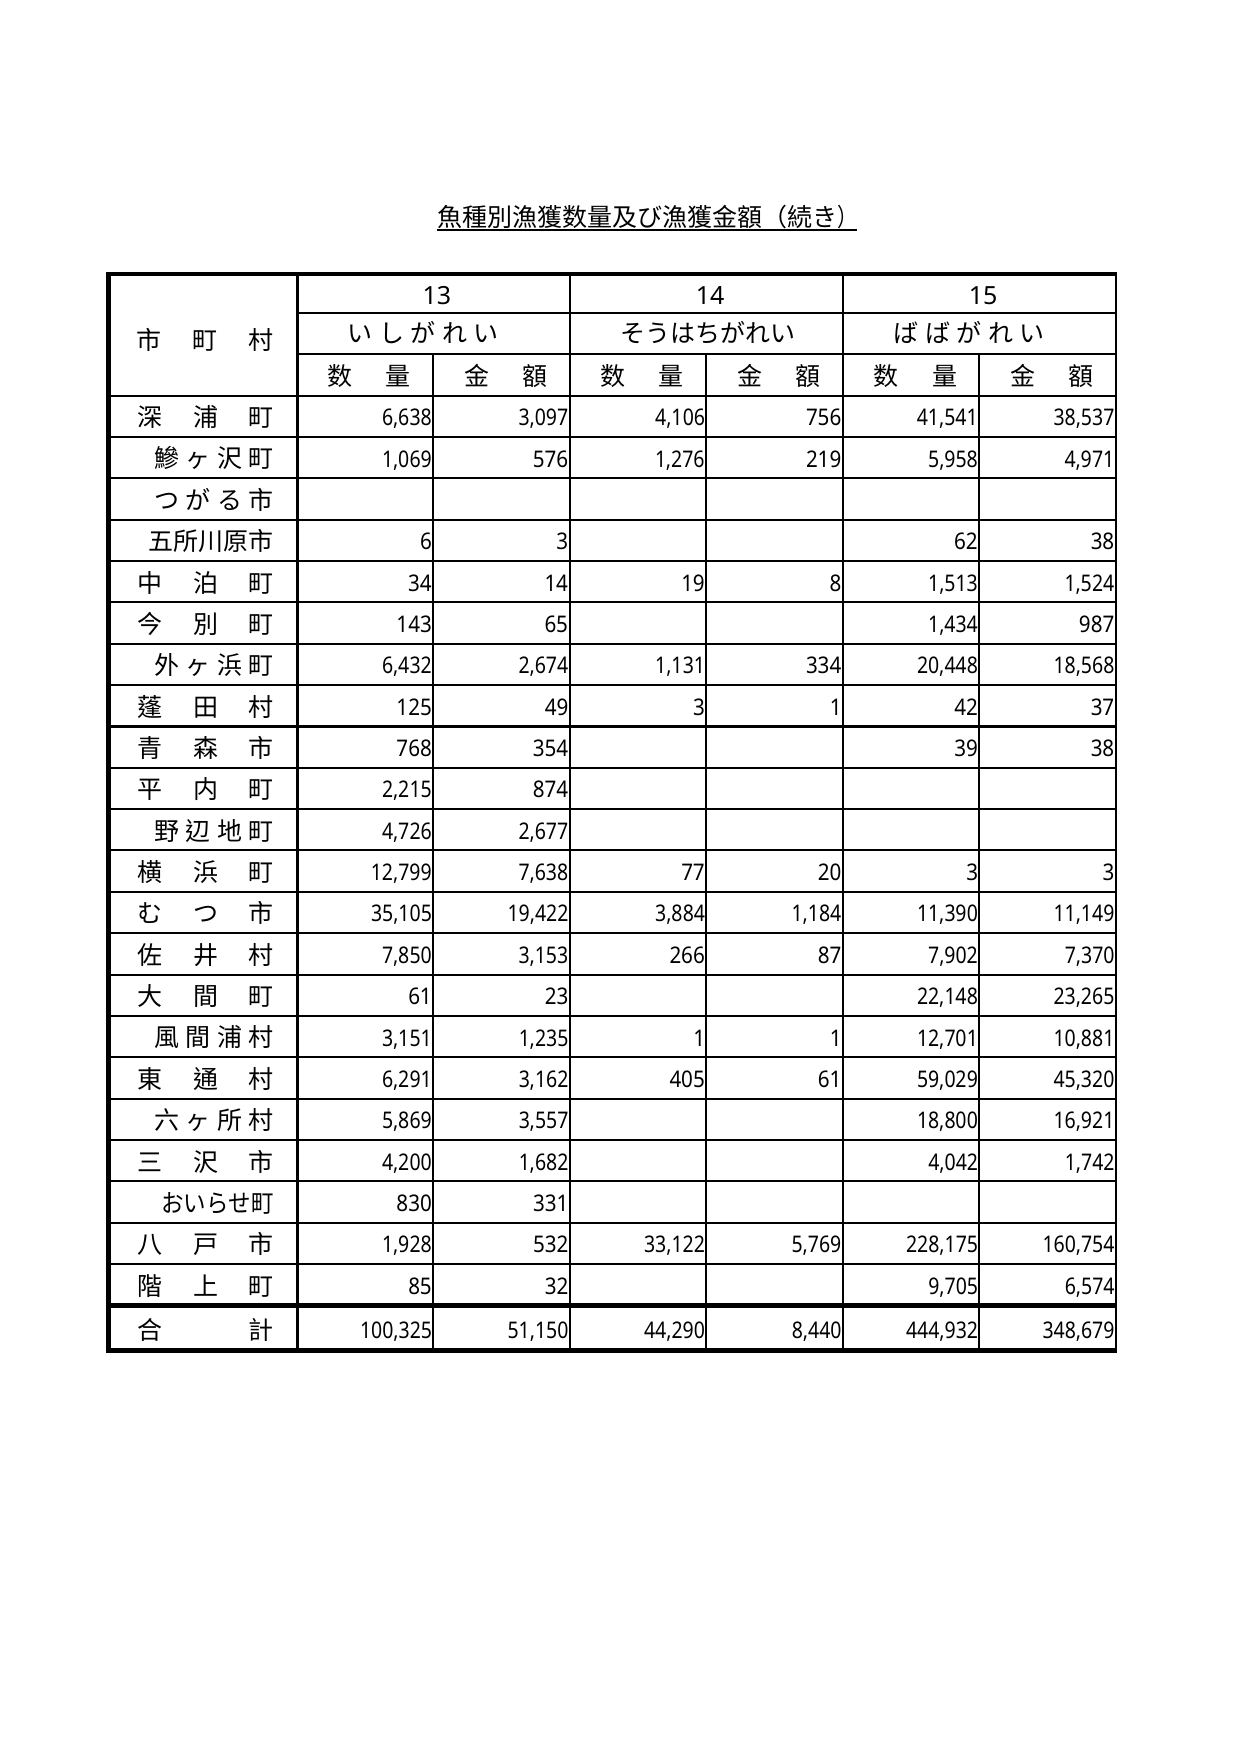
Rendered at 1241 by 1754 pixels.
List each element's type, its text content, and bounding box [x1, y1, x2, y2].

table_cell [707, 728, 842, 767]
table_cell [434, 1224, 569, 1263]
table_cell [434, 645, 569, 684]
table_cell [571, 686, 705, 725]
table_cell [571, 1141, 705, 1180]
text 魚種別漁獲数量及び漁獲金額（続き） [437, 200, 1130, 234]
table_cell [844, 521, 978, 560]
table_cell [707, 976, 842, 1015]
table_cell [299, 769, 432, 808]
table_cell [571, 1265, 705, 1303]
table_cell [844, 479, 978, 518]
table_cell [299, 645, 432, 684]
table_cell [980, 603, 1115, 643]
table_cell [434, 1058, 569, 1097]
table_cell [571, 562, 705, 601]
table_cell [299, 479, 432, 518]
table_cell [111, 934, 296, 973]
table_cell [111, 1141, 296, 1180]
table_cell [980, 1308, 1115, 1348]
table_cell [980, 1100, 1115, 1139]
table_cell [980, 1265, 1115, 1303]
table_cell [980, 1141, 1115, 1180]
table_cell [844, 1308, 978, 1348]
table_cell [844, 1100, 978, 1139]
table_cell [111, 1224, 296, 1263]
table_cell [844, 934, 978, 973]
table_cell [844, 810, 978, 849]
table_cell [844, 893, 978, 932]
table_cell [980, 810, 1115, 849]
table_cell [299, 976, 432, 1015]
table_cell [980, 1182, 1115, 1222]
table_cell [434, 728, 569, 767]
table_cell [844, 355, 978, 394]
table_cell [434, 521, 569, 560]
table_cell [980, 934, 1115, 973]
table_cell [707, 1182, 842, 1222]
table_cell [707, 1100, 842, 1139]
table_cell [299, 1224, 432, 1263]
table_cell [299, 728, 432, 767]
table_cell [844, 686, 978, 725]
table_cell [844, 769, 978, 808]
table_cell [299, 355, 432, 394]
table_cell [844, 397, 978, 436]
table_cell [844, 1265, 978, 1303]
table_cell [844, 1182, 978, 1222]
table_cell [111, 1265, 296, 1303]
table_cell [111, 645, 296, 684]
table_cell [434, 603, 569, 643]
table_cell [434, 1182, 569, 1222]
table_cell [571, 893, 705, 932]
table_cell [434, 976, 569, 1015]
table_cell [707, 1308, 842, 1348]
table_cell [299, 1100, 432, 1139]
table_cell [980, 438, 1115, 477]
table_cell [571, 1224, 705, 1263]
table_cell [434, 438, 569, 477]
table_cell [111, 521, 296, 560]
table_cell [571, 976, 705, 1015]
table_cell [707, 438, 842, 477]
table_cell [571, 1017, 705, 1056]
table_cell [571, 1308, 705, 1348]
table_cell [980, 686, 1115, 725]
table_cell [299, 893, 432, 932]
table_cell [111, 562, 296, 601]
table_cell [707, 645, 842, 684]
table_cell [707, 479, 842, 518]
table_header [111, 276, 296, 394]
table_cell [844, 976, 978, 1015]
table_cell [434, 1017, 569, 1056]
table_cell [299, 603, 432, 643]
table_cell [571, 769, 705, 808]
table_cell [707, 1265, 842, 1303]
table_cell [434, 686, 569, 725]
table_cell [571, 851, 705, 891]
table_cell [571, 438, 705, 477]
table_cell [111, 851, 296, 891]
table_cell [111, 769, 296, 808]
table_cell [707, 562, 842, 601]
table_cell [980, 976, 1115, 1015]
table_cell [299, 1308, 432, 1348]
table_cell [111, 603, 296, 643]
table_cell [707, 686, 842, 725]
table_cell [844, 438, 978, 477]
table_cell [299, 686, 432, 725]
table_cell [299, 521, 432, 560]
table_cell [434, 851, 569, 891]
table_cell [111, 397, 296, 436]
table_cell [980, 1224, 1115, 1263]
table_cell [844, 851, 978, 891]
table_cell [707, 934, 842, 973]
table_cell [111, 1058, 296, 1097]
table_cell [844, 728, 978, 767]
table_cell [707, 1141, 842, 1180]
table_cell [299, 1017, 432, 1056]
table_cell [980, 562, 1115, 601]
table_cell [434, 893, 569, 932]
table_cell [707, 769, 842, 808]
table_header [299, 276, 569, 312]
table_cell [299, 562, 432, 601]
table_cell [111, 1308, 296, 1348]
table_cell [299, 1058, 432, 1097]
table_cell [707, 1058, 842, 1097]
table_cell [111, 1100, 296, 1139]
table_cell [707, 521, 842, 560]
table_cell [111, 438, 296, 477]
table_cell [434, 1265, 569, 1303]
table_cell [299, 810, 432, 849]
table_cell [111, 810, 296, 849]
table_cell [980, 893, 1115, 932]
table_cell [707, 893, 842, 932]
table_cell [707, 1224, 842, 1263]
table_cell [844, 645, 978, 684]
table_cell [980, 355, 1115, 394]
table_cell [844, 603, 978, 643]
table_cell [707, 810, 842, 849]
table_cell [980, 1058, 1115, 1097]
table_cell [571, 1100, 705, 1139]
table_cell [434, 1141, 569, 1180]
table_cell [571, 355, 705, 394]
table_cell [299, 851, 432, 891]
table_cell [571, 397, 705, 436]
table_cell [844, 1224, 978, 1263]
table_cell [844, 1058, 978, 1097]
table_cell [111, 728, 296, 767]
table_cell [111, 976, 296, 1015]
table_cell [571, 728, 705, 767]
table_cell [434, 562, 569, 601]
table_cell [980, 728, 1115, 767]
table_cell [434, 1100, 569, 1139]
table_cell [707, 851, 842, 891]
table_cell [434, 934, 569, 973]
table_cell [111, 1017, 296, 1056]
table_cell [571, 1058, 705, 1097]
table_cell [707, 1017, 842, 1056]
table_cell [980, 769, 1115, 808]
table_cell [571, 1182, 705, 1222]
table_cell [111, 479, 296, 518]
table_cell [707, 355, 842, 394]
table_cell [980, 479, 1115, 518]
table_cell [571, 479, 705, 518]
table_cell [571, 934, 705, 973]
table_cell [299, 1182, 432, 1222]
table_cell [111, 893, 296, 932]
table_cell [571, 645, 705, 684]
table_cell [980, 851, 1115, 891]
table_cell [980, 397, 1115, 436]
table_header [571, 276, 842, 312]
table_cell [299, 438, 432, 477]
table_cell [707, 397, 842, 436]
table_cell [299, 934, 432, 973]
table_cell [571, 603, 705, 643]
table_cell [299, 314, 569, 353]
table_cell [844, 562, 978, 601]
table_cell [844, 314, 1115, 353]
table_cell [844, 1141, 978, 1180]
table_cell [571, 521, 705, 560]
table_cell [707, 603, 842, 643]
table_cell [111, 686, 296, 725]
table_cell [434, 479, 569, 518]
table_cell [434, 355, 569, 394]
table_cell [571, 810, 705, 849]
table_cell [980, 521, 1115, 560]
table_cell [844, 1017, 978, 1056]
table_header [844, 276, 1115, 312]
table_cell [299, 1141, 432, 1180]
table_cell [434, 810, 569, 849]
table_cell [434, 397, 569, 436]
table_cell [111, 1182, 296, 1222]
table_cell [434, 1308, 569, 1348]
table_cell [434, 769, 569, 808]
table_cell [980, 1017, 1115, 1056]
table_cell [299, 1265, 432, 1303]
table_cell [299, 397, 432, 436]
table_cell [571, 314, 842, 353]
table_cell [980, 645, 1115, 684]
